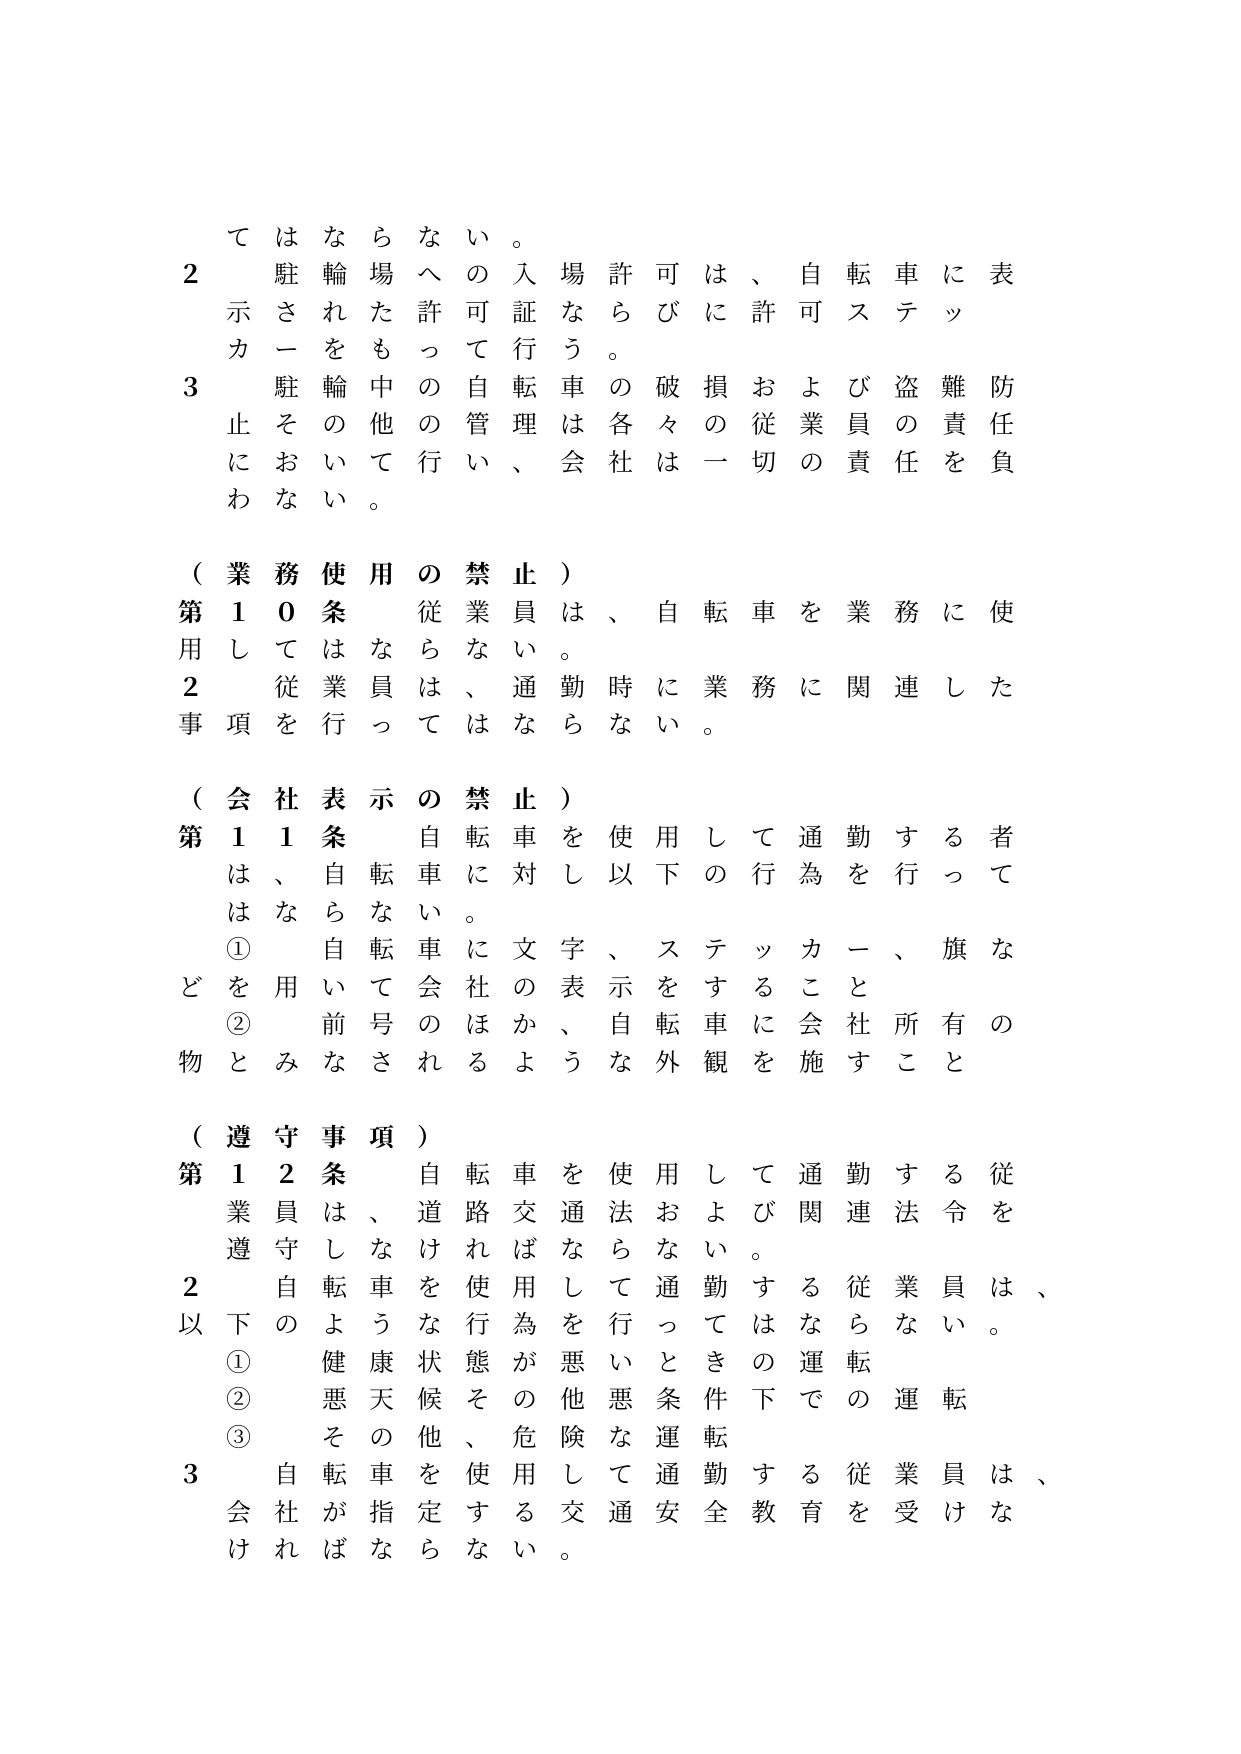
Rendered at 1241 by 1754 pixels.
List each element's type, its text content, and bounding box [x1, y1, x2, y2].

text ① 自転車に文字、ステッカー、旗などを用いて会社の表示をすること [179, 929, 1061, 1004]
text ① 健康状態が悪いときの運転 [179, 1342, 1061, 1379]
text （会社表示の禁止） [179, 779, 1061, 817]
text 第１１条 自転車を使用して通勤する者は、自転車に対し以下の行為を行ってはならない。 [179, 817, 1061, 929]
text （遵守事項） [179, 1117, 1061, 1154]
text ２ 自転車を使用して通勤する従業員は、以下のような行為を行ってはならない。 [179, 1267, 1061, 1342]
text ③ その他、危険な運転 [179, 1417, 1061, 1454]
text （業務使用の禁止） [179, 554, 1061, 592]
text ３ 自転車を使用して通勤する従業員は、会社が指定する交通安全教育を受けなければならない。 [179, 1454, 1061, 1567]
text 第１２条 自転車を使用して通勤する従業員は、道路交通法および関連法令を遵守しなければならない。 [179, 1154, 1061, 1267]
text ２ 従業員は、通勤時に業務に関連した事項を行ってはならない。 [179, 667, 1061, 742]
text ② 悪天候その他悪条件下での運転 [179, 1379, 1061, 1417]
text ３ 駐輪中の自転車の破損および盗難防止その他の管理は各々の従業員の責任において行い、会社は一切の責任を負わない。 [179, 367, 1061, 517]
text ② 前号のほか、自転車に会社所有の物とみなされるような外観を施すこと [179, 1004, 1061, 1079]
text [179, 217, 1061, 254]
text ２ 駐輪場への入場許可は、自転車に表示された許可証ならびに許可ステッカーをもって行う。 [179, 254, 1061, 367]
text 第１０条 従業員は、自転車を業務に使用してはならない。 [179, 592, 1061, 667]
